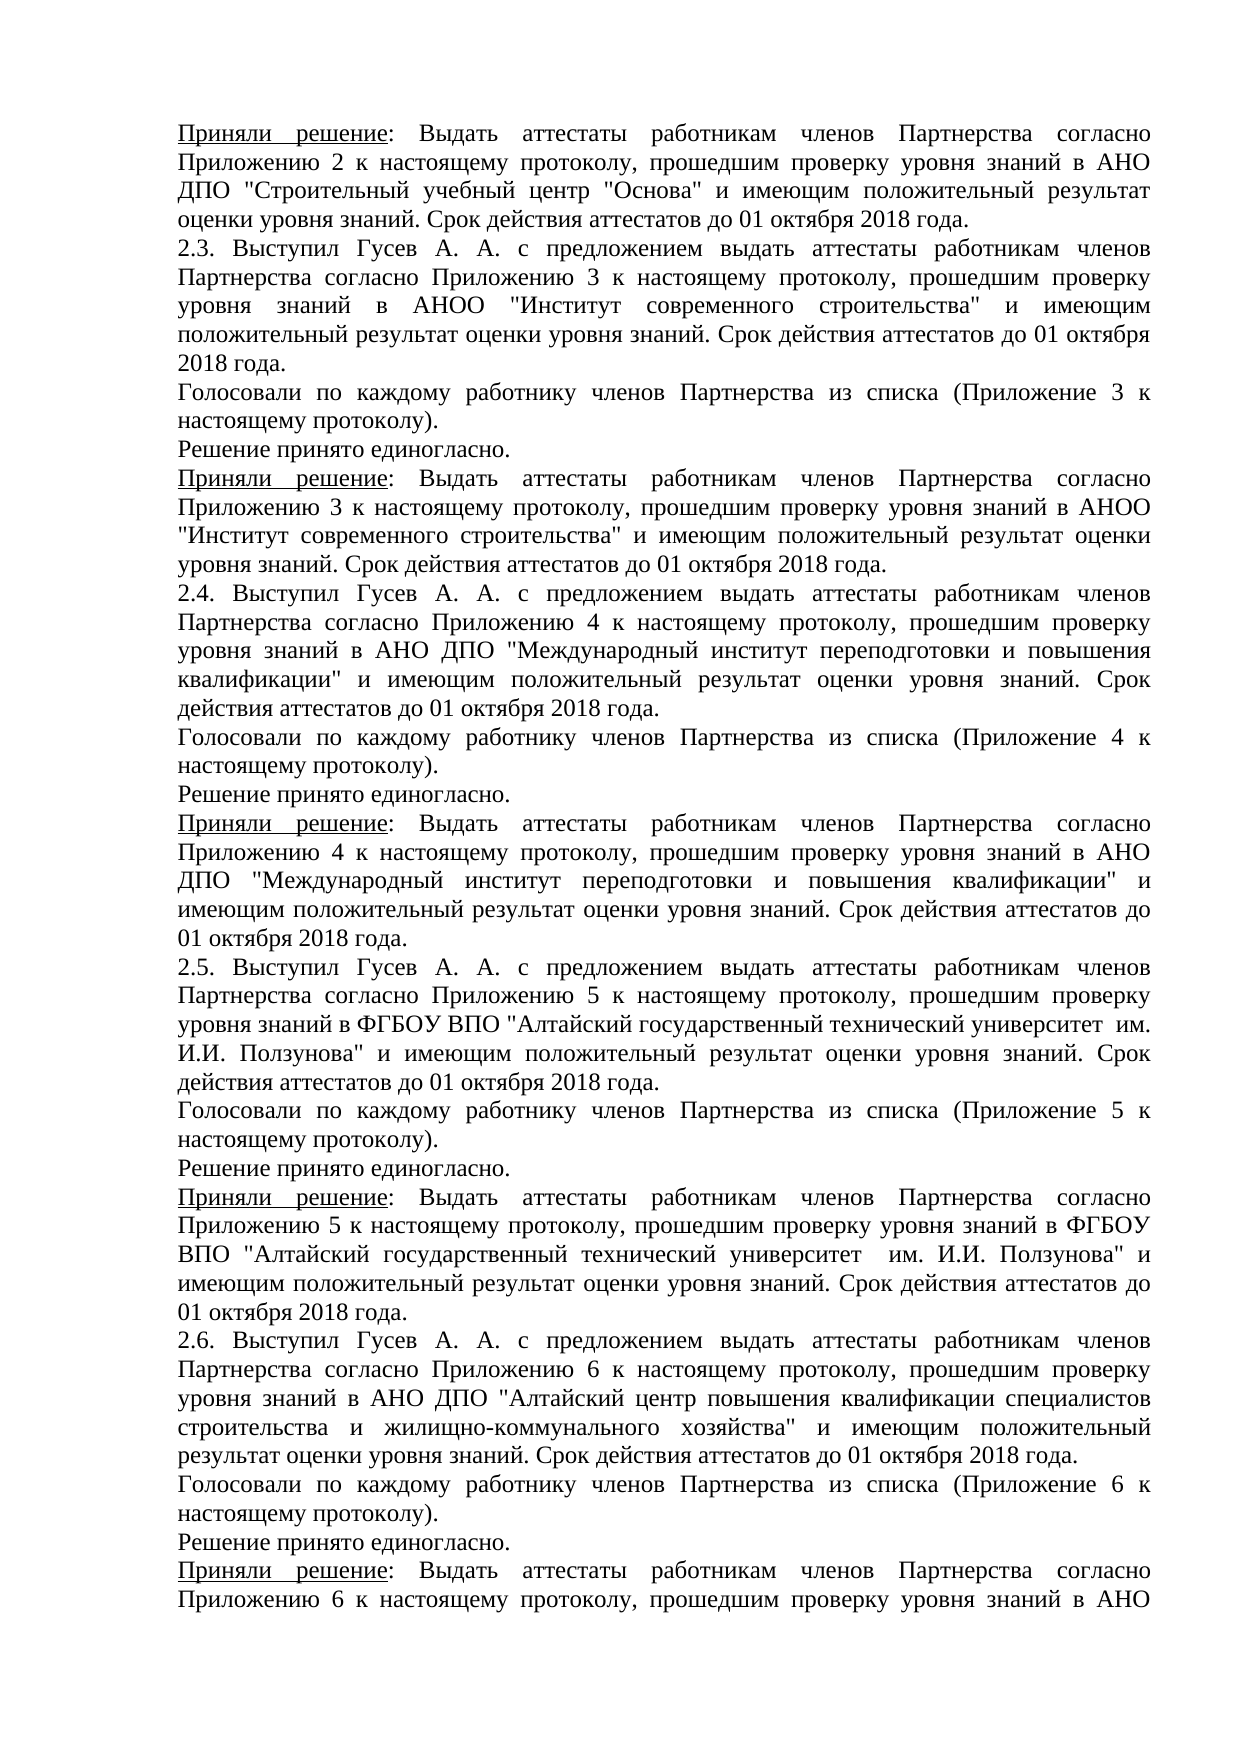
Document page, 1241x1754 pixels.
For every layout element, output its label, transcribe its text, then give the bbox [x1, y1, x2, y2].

text Решение принято единогласно. [177, 434, 1152, 463]
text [177, 1556, 1152, 1613]
text Голосовали по каждому работнику членов Партнерства из списка (Приложение 5 к настоящему протоколу). [177, 1096, 1152, 1153]
text Приняли решение: Выдать аттестаты работникам членов Партнерства согласно Приложению 4 к настоящему протоколу, прошедшим проверку уровня знаний в АНО ДПО "Международный институт переподготовки и повышения квалификации" и имеющим положительный результат оценки уровня знаний. Срок действия аттестатов до 01 октября 2018 года. [177, 808, 1152, 952]
text Голосовали по каждому работнику членов Партнерства из списка (Приложение 4 к настоящему протоколу). [177, 722, 1152, 779]
text Решение принято единогласно. [177, 1153, 1152, 1182]
text 2.6. Выступил Гусев А. А. с предложением выдать аттестаты работникам членов Партнерства согласно Приложению 6 к настоящему протоколу, прошедшим проверку уровня знаний в АНО ДПО "Алтайский центр повышения квалификации специалистов строительства и жилищно-коммунального хозяйства" и имеющим положительный результат оценки уровня знаний. Срок действия аттестатов до 01 октября 2018 года. [177, 1326, 1152, 1469]
text 2.3. Выступил Гусев А. А. с предложением выдать аттестаты работникам членов Партнерства согласно Приложению 3 к настоящему протоколу, прошедшим проверку уровня знаний в АНОО "Институт современного строительства" и имеющим положительный результат оценки уровня знаний. Срок действия аттестатов до 01 октября 2018 года. [177, 233, 1152, 377]
text Приняли решение: Выдать аттестаты работникам членов Партнерства согласно Приложению 3 к настоящему протоколу, прошедшим проверку уровня знаний в АНОО "Институт современного строительства" и имеющим положительный результат оценки уровня знаний. Срок действия аттестатов до 01 октября 2018 года. [177, 463, 1152, 578]
text Решение принято единогласно. [177, 779, 1152, 808]
text Голосовали по каждому работнику членов Партнерства из списка (Приложение 3 к настоящему протоколу). [177, 377, 1152, 434]
text 2.5. Выступил Гусев А. А. с предложением выдать аттестаты работникам членов Партнерства согласно Приложению 5 к настоящему протоколу, прошедшим проверку уровня знаний в ФГБОУ ВПО "Алтайский государственный технический университет им. И.И. Ползунова" и имеющим положительный результат оценки уровня знаний. Срок действия аттестатов до 01 октября 2018 года. [177, 952, 1152, 1096]
text 2.4. Выступил Гусев А. А. с предложением выдать аттестаты работникам членов Партнерства согласно Приложению 4 к настоящему протоколу, прошедшим проверку уровня знаний в АНО ДПО "Международный институт переподготовки и повышения квалификации" и имеющим положительный результат оценки уровня знаний. Срок действия аттестатов до 01 октября 2018 года. [177, 578, 1152, 722]
text Решение принято единогласно. [177, 1527, 1152, 1556]
text Приняли решение: Выдать аттестаты работникам членов Партнерства согласно Приложению 5 к настоящему протоколу, прошедшим проверку уровня знаний в ФГБОУ ВПО "Алтайский государственный технический университет им. И.И. Ползунова" и имеющим положительный результат оценки уровня знаний. Срок действия аттестатов до 01 октября 2018 года. [177, 1182, 1152, 1326]
text Приняли решение: Выдать аттестаты работникам членов Партнерства согласно Приложению 2 к настоящему протоколу, прошедшим проверку уровня знаний в АНО ДПО "Строительный учебный центр "Основа" и имеющим положительный результат оценки уровня знаний. Срок действия аттестатов до 01 октября 2018 года. [177, 118, 1152, 233]
text Голосовали по каждому работнику членов Партнерства из списка (Приложение 6 к настоящему протоколу). [177, 1469, 1152, 1527]
